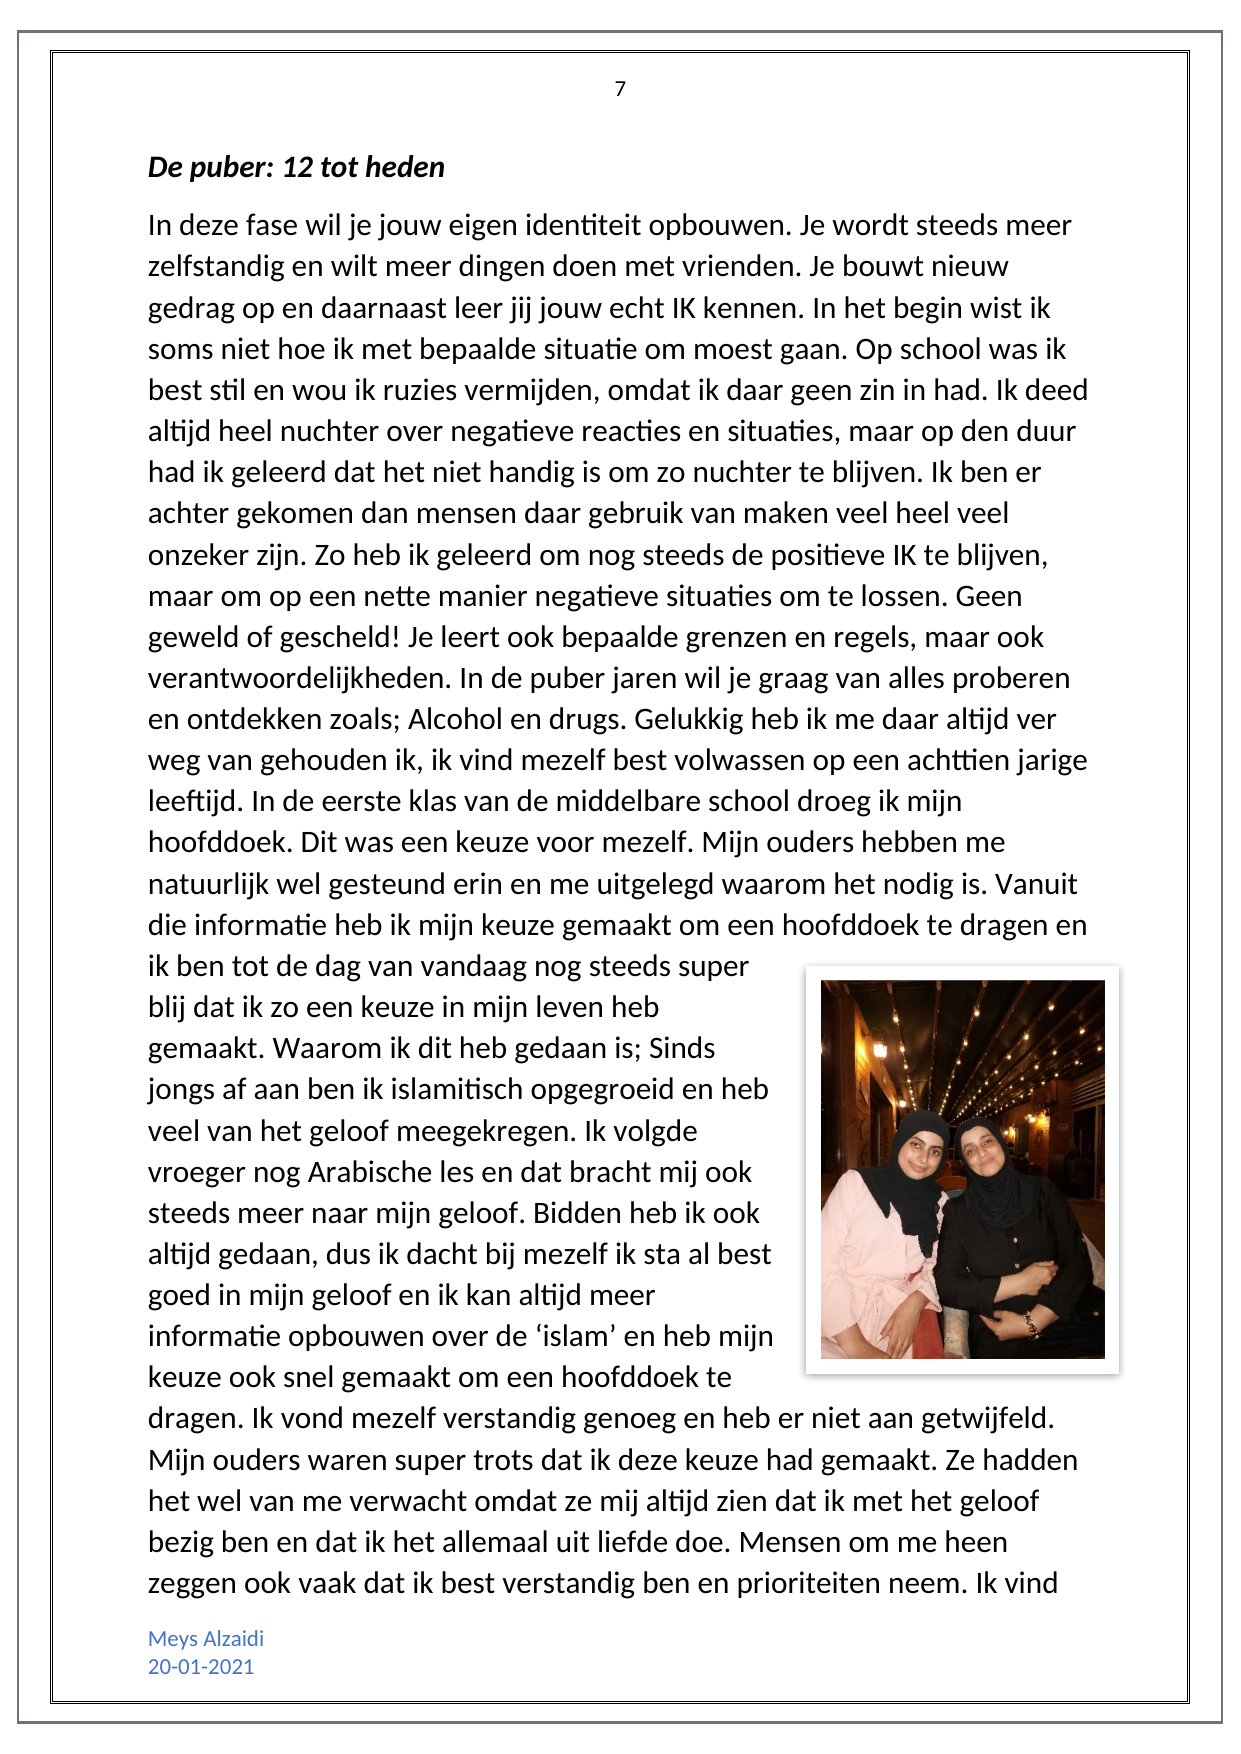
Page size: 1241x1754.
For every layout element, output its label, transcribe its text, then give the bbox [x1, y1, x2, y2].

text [148, 205, 1093, 1601]
picture [821, 981, 1105, 1359]
text De puber: 12 tot heden [148, 148, 1093, 186]
